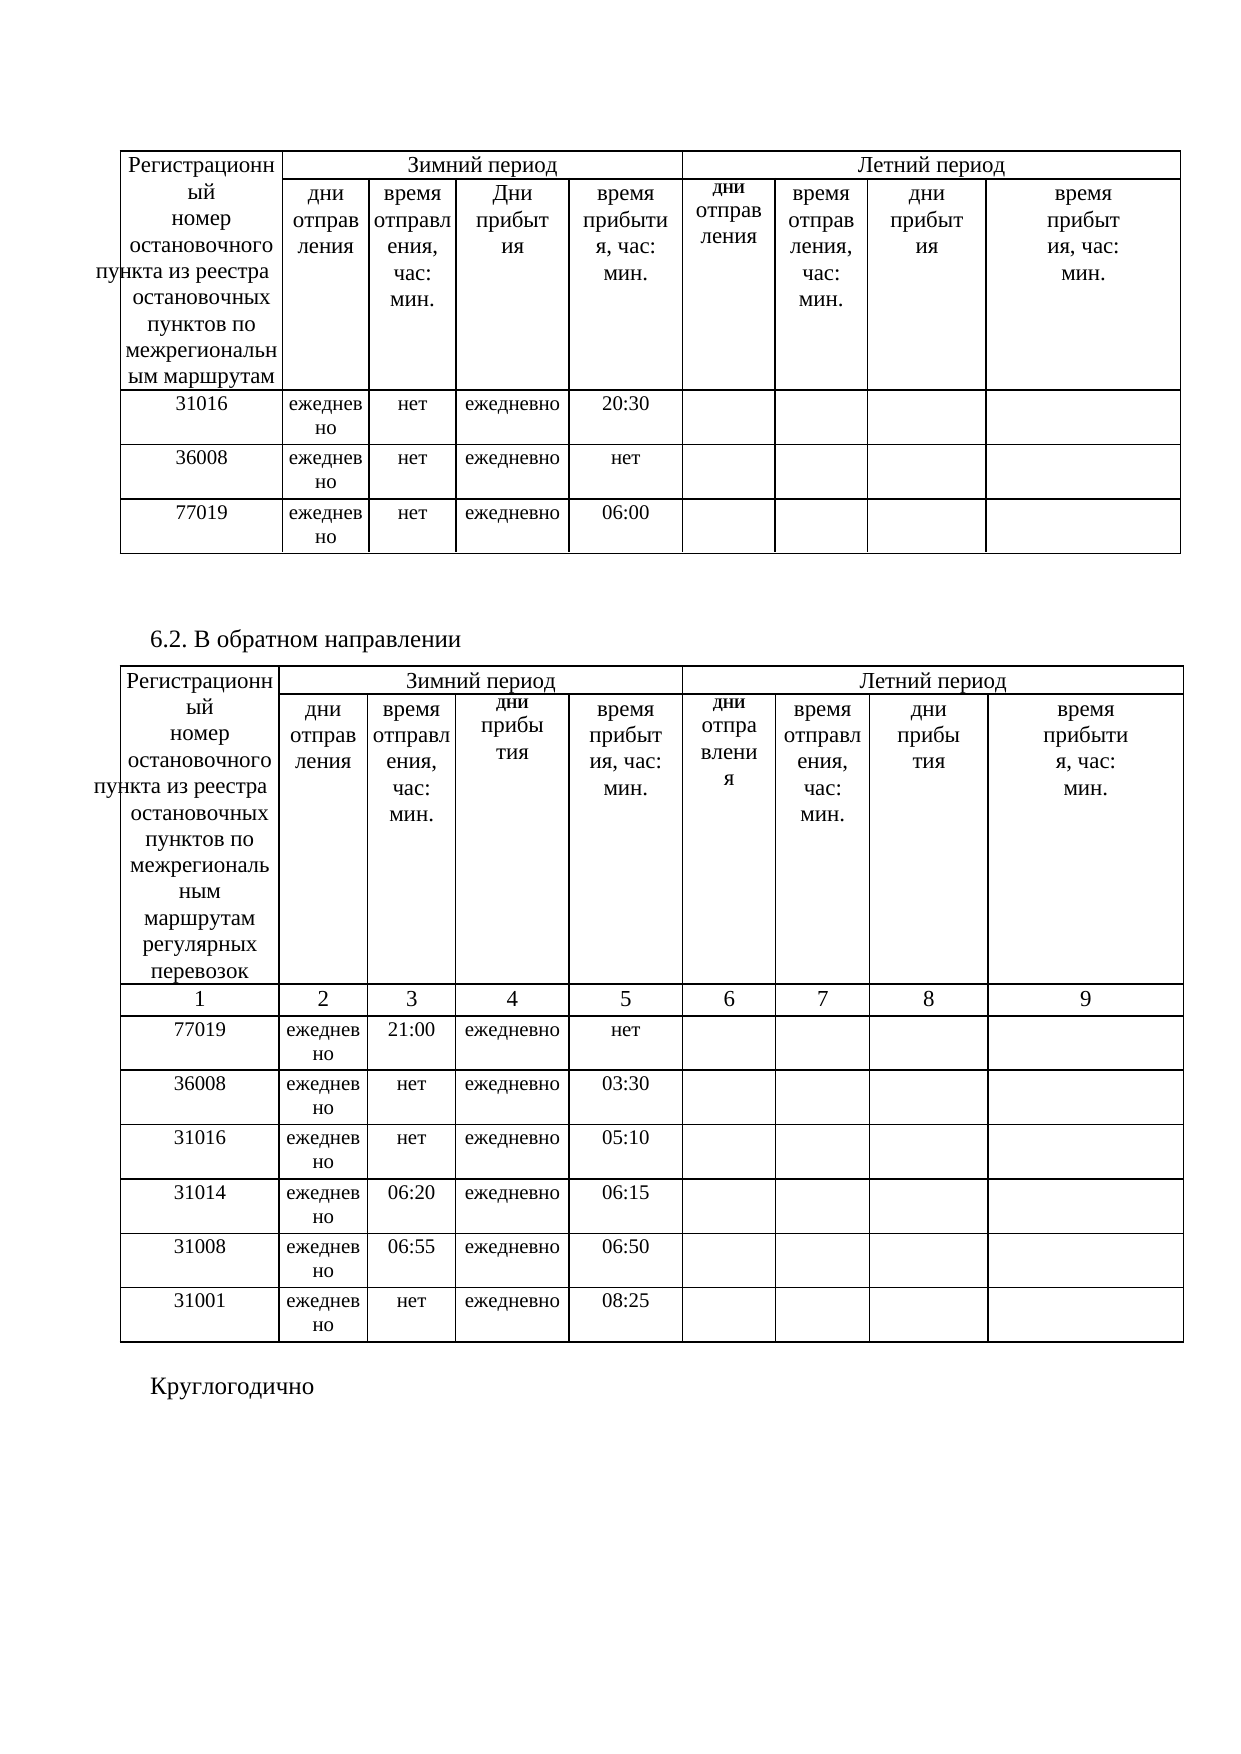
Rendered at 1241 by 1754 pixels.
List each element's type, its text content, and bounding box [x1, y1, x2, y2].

table_cell 1 [121, 985, 278, 1015]
table_cell 31016 [121, 1125, 278, 1178]
table_cell 9 [989, 985, 1183, 1015]
table_header Регистрационный номер остановочного пункта из реестра остановочных пунктов по межрегиональным маршрутам регулярных перевозок [121, 667, 278, 983]
table_cell дни прибыт ия [868, 180, 985, 389]
table_header Зимний период [280, 667, 682, 693]
table_cell [870, 1017, 987, 1069]
table_cell ежедневно [280, 1125, 367, 1178]
table_cell ежедневно [456, 1125, 568, 1178]
table_cell 08:25 [570, 1288, 682, 1341]
table_cell ДНИ отправ ления [683, 180, 774, 389]
table_cell нет [370, 445, 455, 498]
table_cell ежедневно [280, 1071, 367, 1124]
table_cell [870, 1125, 987, 1178]
table_cell [870, 1180, 987, 1232]
table_cell нет [368, 1071, 455, 1124]
text Круглогодично [150, 1371, 1090, 1400]
table_cell ежедневно [456, 1288, 568, 1341]
table_cell 36008 [121, 1071, 278, 1124]
table_cell ДНИ отпра влени я [683, 695, 775, 983]
table_cell 36008 [121, 445, 282, 498]
table_cell время отправл ения, час: мин. [368, 695, 455, 983]
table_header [121, 152, 282, 389]
table_cell [989, 1234, 1183, 1287]
table_cell [683, 391, 774, 444]
table_cell время отправл ения, час: мин. [370, 180, 455, 389]
table_cell 31008 [121, 1234, 278, 1287]
table_cell время прибыти я, час: мин. [989, 695, 1183, 983]
table_cell нет [370, 500, 455, 552]
table_cell Дни прибыт ия [457, 180, 568, 389]
table_cell ежедневно [280, 1180, 367, 1232]
table_cell ежедневно [456, 1180, 568, 1232]
table_cell 5 [570, 985, 682, 1015]
table_cell ежедневно [456, 1071, 568, 1124]
table_cell [868, 445, 985, 498]
table_cell 77019 [121, 1017, 278, 1069]
table_cell [870, 1071, 987, 1124]
table_cell [776, 1180, 869, 1232]
table_cell [987, 391, 1180, 444]
table_cell 21:00 [368, 1017, 455, 1069]
table_cell [870, 1234, 987, 1287]
table_cell ежедневно [457, 391, 568, 444]
table_cell [683, 500, 774, 552]
table_cell ежедневно [280, 1234, 367, 1287]
table_cell 06:50 [570, 1234, 682, 1287]
table_cell 31016 [121, 391, 282, 444]
table_cell 4 [456, 985, 568, 1015]
table_cell ежедневно [457, 500, 568, 552]
table_cell 3 [368, 985, 455, 1015]
table_cell ежедневно [457, 445, 568, 498]
table_cell [683, 1071, 775, 1124]
table_header Летний период [683, 667, 1183, 693]
table_cell 06:55 [368, 1234, 455, 1287]
table_cell 05:10 [570, 1125, 682, 1178]
table_cell нет [570, 445, 682, 498]
table_cell [868, 500, 985, 552]
table_cell [683, 1234, 775, 1287]
table_cell [989, 1288, 1183, 1341]
table_cell [683, 445, 774, 498]
table_cell [868, 391, 985, 444]
table_cell ежедневно [283, 391, 368, 444]
table_cell 31001 [121, 1288, 278, 1341]
table_cell нет [570, 1017, 682, 1069]
table_cell время прибыти я, час: мин. [570, 180, 682, 389]
table_cell время прибыт ия, час: мин. [987, 180, 1180, 389]
table_cell нет [368, 1125, 455, 1178]
table_cell 03:30 [570, 1071, 682, 1124]
table_cell ежедневно [283, 500, 368, 552]
table_cell время отправ ления, час: мин. [776, 180, 867, 389]
table_cell 06:00 [570, 500, 682, 552]
table_cell [683, 1017, 775, 1069]
table_cell [776, 500, 867, 552]
table_cell 06:20 [368, 1180, 455, 1232]
table_header Зимний период [283, 152, 682, 178]
text 6.2. В обратном направлении [150, 624, 1090, 653]
table_cell [776, 391, 867, 444]
table_cell [989, 1071, 1183, 1124]
table_cell нет [370, 391, 455, 444]
table_cell [989, 1180, 1183, 1232]
table_cell [987, 500, 1180, 552]
table_cell [989, 1125, 1183, 1178]
table_cell ежедневно [456, 1234, 568, 1287]
table_cell [776, 1234, 869, 1287]
table_cell дни отправ ления [280, 695, 367, 983]
table_header Летний период [683, 152, 1180, 178]
table_cell 2 [280, 985, 367, 1015]
table_cell 06:15 [570, 1180, 682, 1232]
table_cell ежедневно [280, 1017, 367, 1069]
table_cell ежедневно [283, 445, 368, 498]
table_cell [776, 1071, 869, 1124]
table_cell [683, 1180, 775, 1232]
table_cell дни отправ ления [283, 180, 368, 389]
table_cell [987, 445, 1180, 498]
table_cell ДНИ прибы тия [456, 695, 568, 983]
table_cell [683, 1288, 775, 1341]
table_cell время прибыт ия, час: мин. [570, 695, 682, 983]
table_cell 8 [870, 985, 987, 1015]
table_cell 31014 [121, 1180, 278, 1232]
table_cell 77019 [121, 500, 282, 552]
table_cell время отправл ения, час: мин. [776, 695, 869, 983]
table_cell 7 [776, 985, 869, 1015]
table_cell [776, 445, 867, 498]
table_cell [776, 1017, 869, 1069]
table_cell 6 [683, 985, 775, 1015]
table_cell дни прибы тия [870, 695, 987, 983]
table_cell [683, 1125, 775, 1178]
table_cell ежедневно [280, 1288, 367, 1341]
table_cell [776, 1288, 869, 1341]
table_cell [989, 1017, 1183, 1069]
table_cell [776, 1125, 869, 1178]
table_cell 20:30 [570, 391, 682, 444]
table_cell нет [368, 1288, 455, 1341]
table_cell [870, 1288, 987, 1341]
table_cell ежедневно [456, 1017, 568, 1069]
